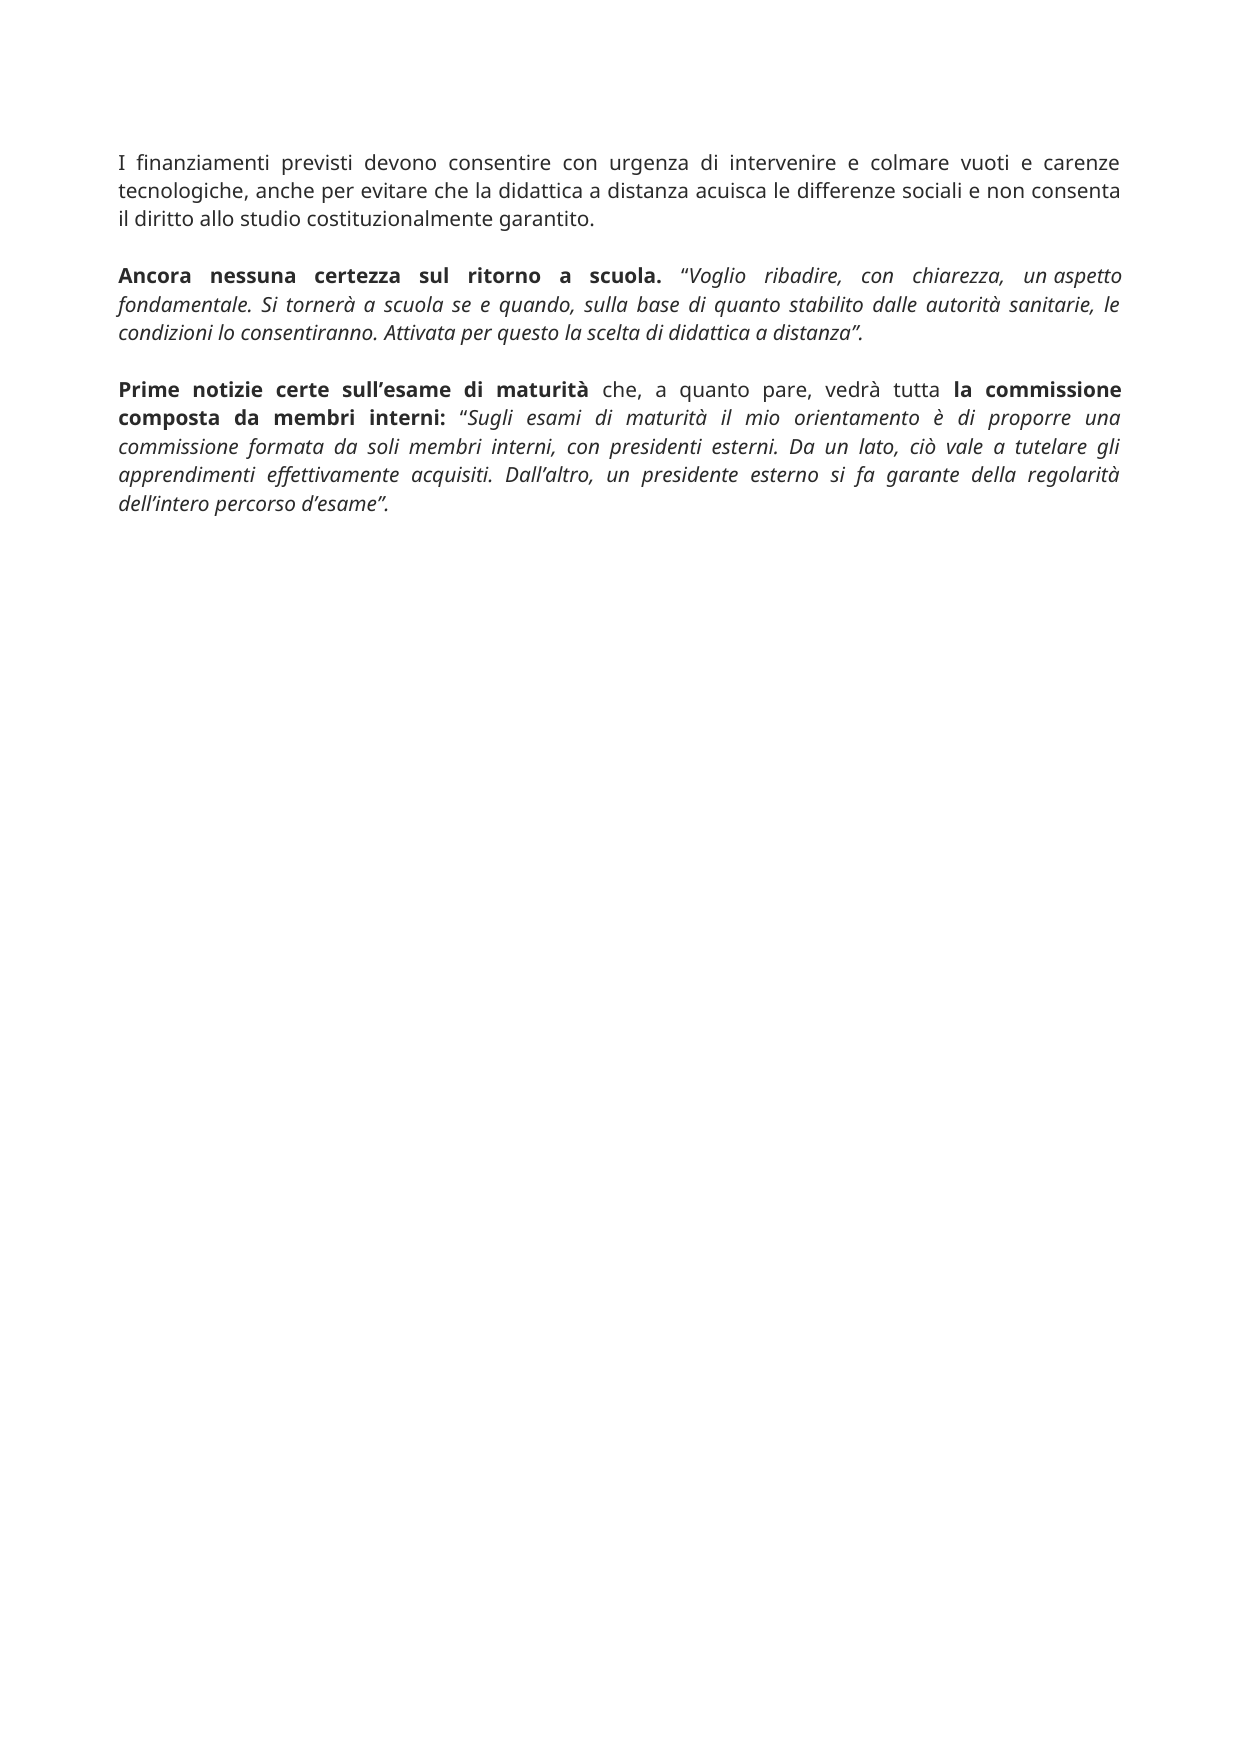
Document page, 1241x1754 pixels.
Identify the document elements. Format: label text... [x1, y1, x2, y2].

text I finanziamenti previsti devono consentire con urgenza di intervenire e colmare vuoti e carenze tecnologiche, anche per evitare che la didattica a distanza acuisca le differenze sociali e non consenta il diritto allo studio costituzionalmente garantito. [118, 148, 1122, 233]
text Prime notizie certe sull’esame di maturità che, a quanto pare, vedrà tutta la commissione composta da membri interni: “Sugli esami di maturità il mio orientamento è di proporre una commissione formata da soli membri interni, con presidenti esterni. Da un lato, ciò vale a tutelare gli apprendimenti effettivamente acquisiti. Dall’altro, un presidente esterno si fa garante della regolarità dell’intero percorso d’esame”. [118, 375, 1122, 517]
text Ancora nessuna certezza sul ritorno a scuola. “Voglio ribadire, con chiarezza, un aspetto fondamentale. Si tornerà a scuola se e quando, sulla base di quanto stabilito dalle autorità sanitarie, le condizioni lo consentiranno. Attivata per questo la scelta di didattica a distanza”. [118, 261, 1122, 347]
